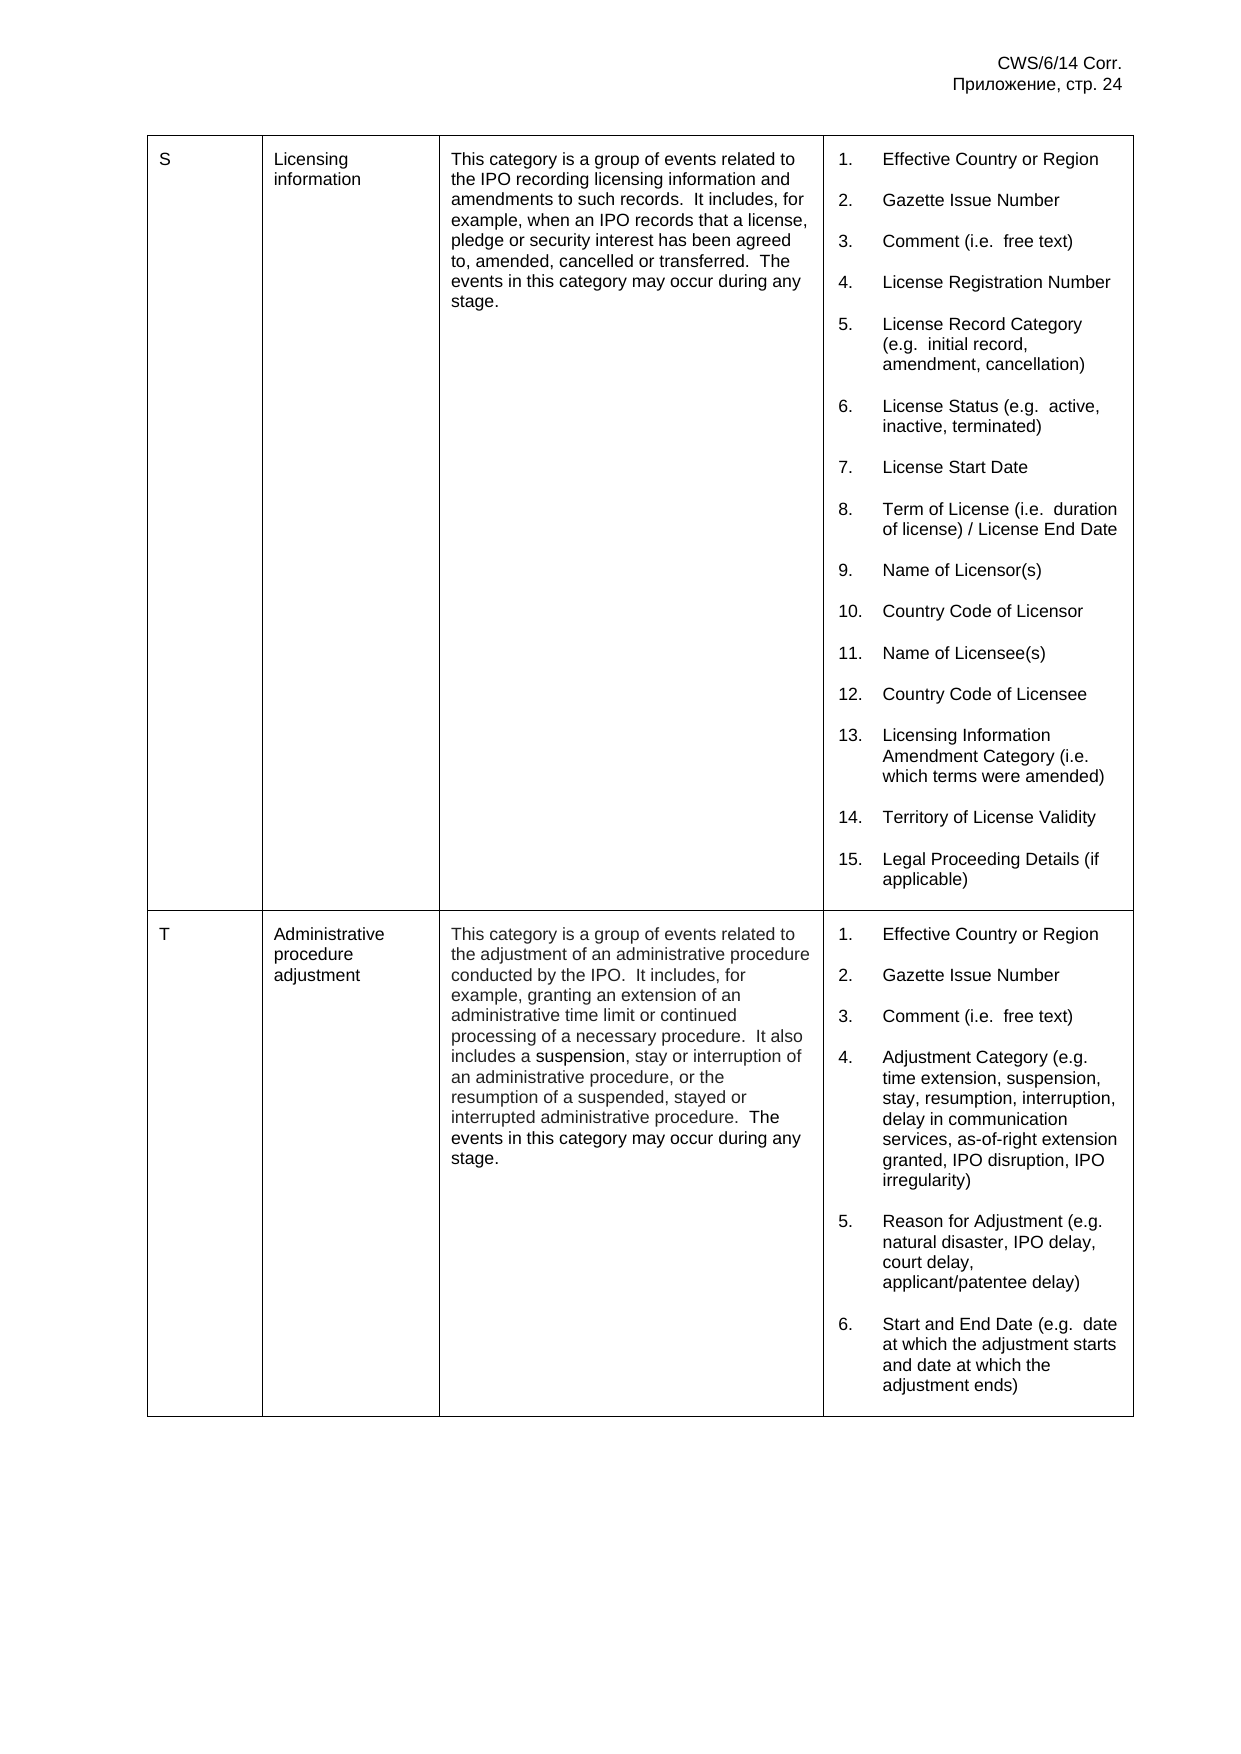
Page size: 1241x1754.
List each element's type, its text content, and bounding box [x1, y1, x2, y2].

table_cell Effective Country or Region Gazette Issue Number Comment (i.e. free text) License Registration Number License Record Category (e.g. initial record, amendment, cancellation) License Status (e.g. active, inactive, terminated) License Start Date Term of License (i.e. duration of license) / License End Date Name of Licensor(s) Country Code of Licensor Name of Licensee(s) Country Code of Licensee Licensing Information Amendment Category (i.e. which terms were amended) Territory of License Validity Legal Proceeding Details (if applicable) [824, 136, 1133, 910]
table_cell Administrative procedure adjustment [263, 911, 439, 1416]
table_cell Effective Country or Region Gazette Issue Number Comment (i.e. free text) Adjustment Category (e.g. time extension, suspension, stay, resumption, interruption, delay in communication services, as-of-right extension granted, IPO disruption, IPO irregularity) Reason for Adjustment (e.g. natural disaster, IPO delay, court delay, applicant/patentee delay) Start and End Date (e.g. date at which the adjustment starts and date at which the adjustment ends) [824, 911, 1133, 1416]
table_cell T [148, 911, 262, 1416]
table_cell S [148, 136, 262, 910]
table_cell This category is a group of events related to the IPO recording licensing information and amendments to such records. It includes, for example, when an IPO records that a license, pledge or security interest has been agreed to, amended, cancelled or transferred. The events in this category may occur during any stage. [440, 136, 823, 910]
table_cell This category is a group of events related to the adjustment of an administrative procedure conducted by the IPO. It includes, for example, granting an extension of an administrative time limit or continued processing of a necessary procedure. It also includes a suspension, stay or interruption of an administrative procedure, or the resumption of a suspended, stayed or interrupted administrative procedure. The events in this category may occur during any stage. [440, 911, 823, 1416]
table_cell Licensing information [263, 136, 439, 910]
